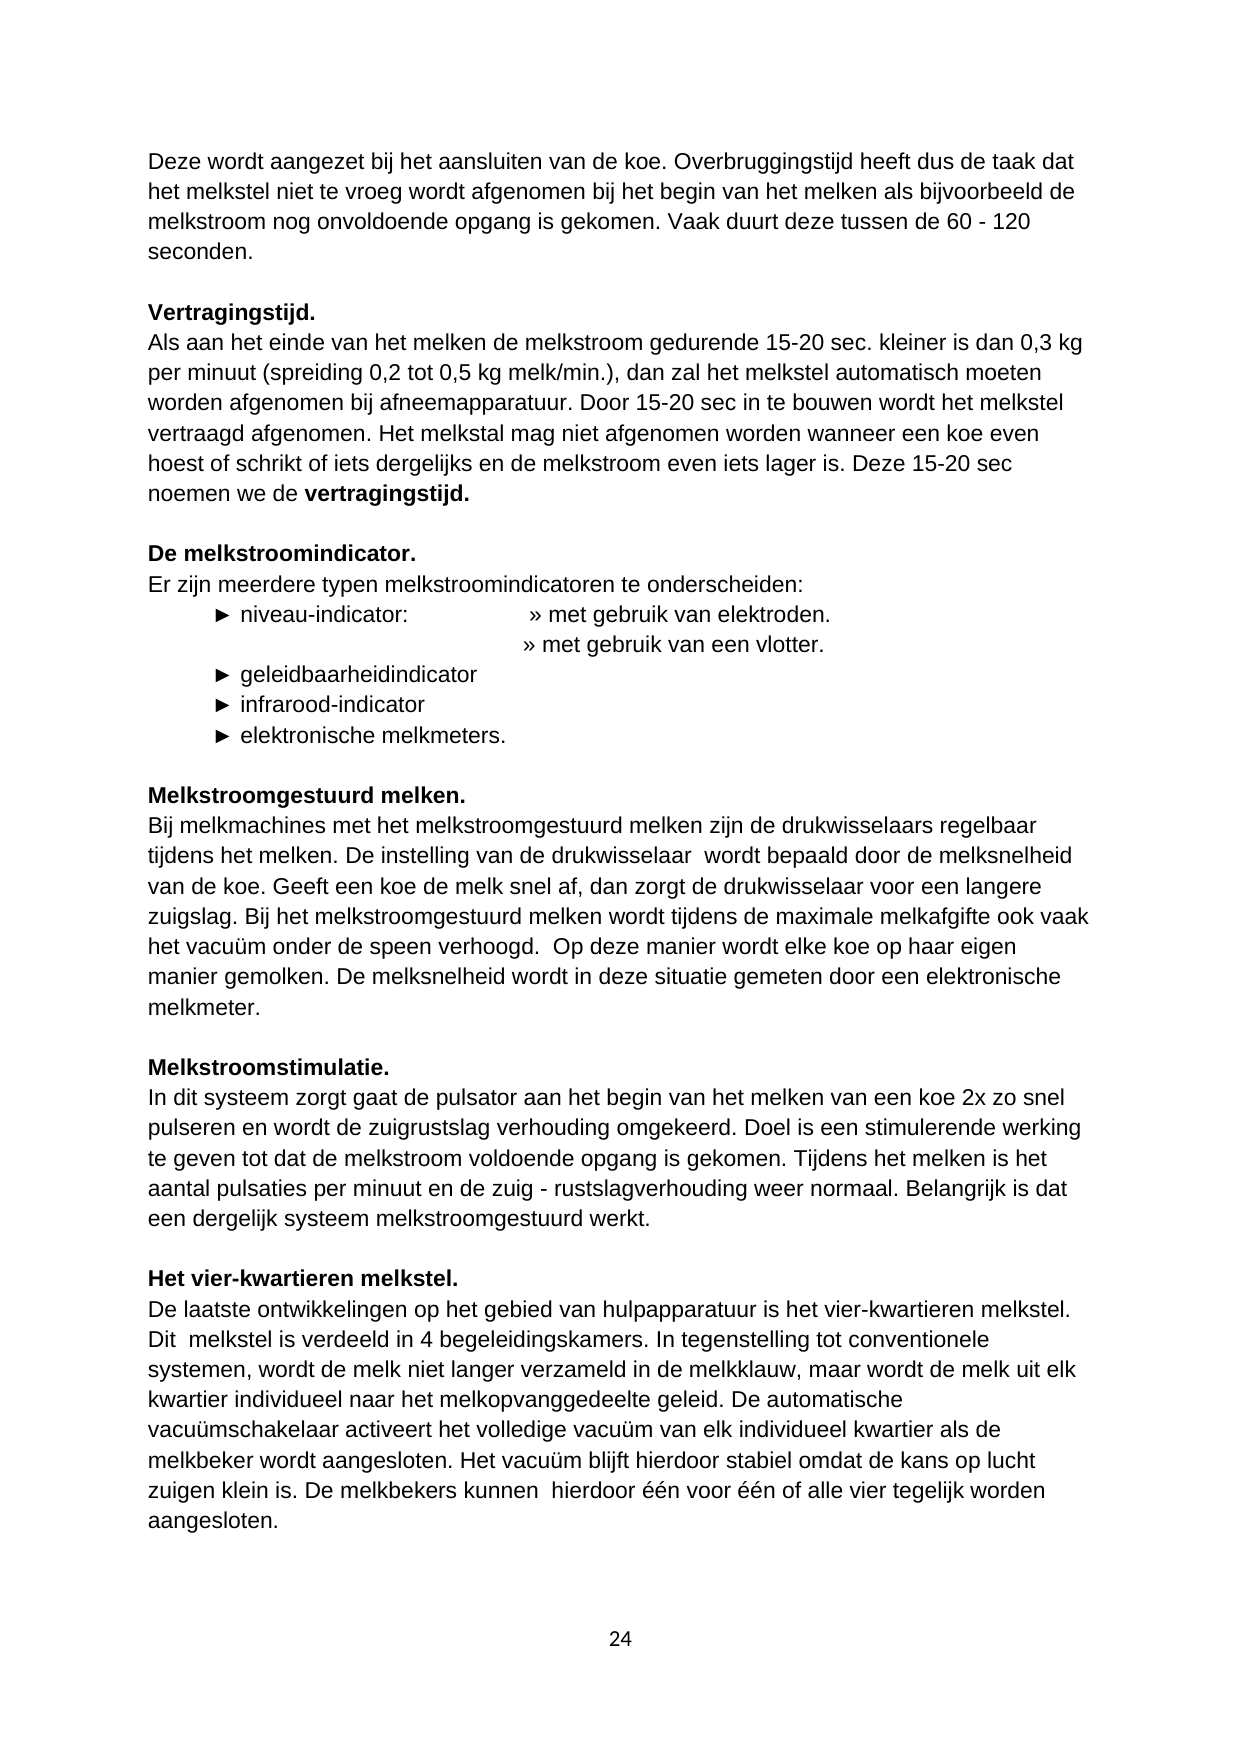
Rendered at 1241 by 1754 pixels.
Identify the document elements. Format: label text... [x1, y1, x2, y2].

text Er zijn meerdere typen melkstroomindicatoren te onderscheiden: [148, 571, 1093, 597]
text Vertragingstijd. Als aan het einde van het melken de melkstroom gedurende 15-20 sec. kleiner is dan 0,3 kg per minuut (spreiding 0,2 tot 0,5 kg melk/min.), dan zal het melkstel automatisch moeten worden afgenomen bij afneemapparatuur. Door 15-20 sec in te bouwen wordt het melkstel vertraagd afgenomen. Het melkstal mag niet afgenomen worden wanneer een koe even hoest of schrikt of iets dergelijks en de melkstroom even iets lager is. Deze 15-20 sec noemen we de vertragingstijd. [148, 299, 1093, 506]
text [148, 148, 1093, 264]
text De melkstroomindicator. [148, 540, 1093, 567]
text ► niveau-indicator: » met gebruik van elektroden. » met gebruik van een vlotter. ► geleidbaarheidindicator ► infrarood-indicator ► elektronische melkmeters. Melkstroomgestuurd melken. Bij melkmachines met het melkstroomgestuurd melken zijn de drukwisselaars regelbaar tijdens het melken. De instelling van de drukwisselaar wordt bepaald door de melksnelheid van de koe. Geeft een koe de melk snel af, dan zorgt de drukwisselaar voor een langere zuigslag. Bij het melkstroomgestuurd melken wordt tijdens de maximale melkafgifte ook vaak het vacuüm onder de speen verhoogd. Op deze manier wordt elke koe op haar eigen manier gemolken. De melksnelheid wordt in deze situatie gemeten door een elektronische melkmeter. Melkstroomstimulatie. In dit systeem zorgt gaat de pulsator aan het begin van het melken van een koe 2x zo snel pulseren en wordt de zuigrustslag verhouding omgekeerd. Doel is een stimulerende werking te geven tot dat de melkstroom voldoende opgang is gekomen. Tijdens het melken is het aantal pulsaties per minuut en de zuig - rustslagverhouding weer normaal. Belangrijk is dat een dergelijk systeem melkstroomgestuurd werkt. Het vier-kwartieren melkstel. De laatste ontwikkelingen op het gebied van hulpapparatuur is het vier-kwartieren melkstel. Dit melkstel is verdeeld in 4 begeleidingskamers. In tegenstelling tot conventionele systemen, wordt de melk niet langer verzameld in de melkklauw, maar wordt de melk uit elk kwartier individueel naar het melkopvanggedeelte geleid. De automatische vacuümschakelaar activeert het volledige vacuüm van elk individueel kwartier als de melkbeker wordt aangesloten. Het vacuüm blijft hierdoor stabiel omdat de kans op lucht zuigen klein is. De melkbekers kunnen hierdoor één voor één of alle vier tegelijk worden aangesloten. [148, 601, 1093, 1566]
